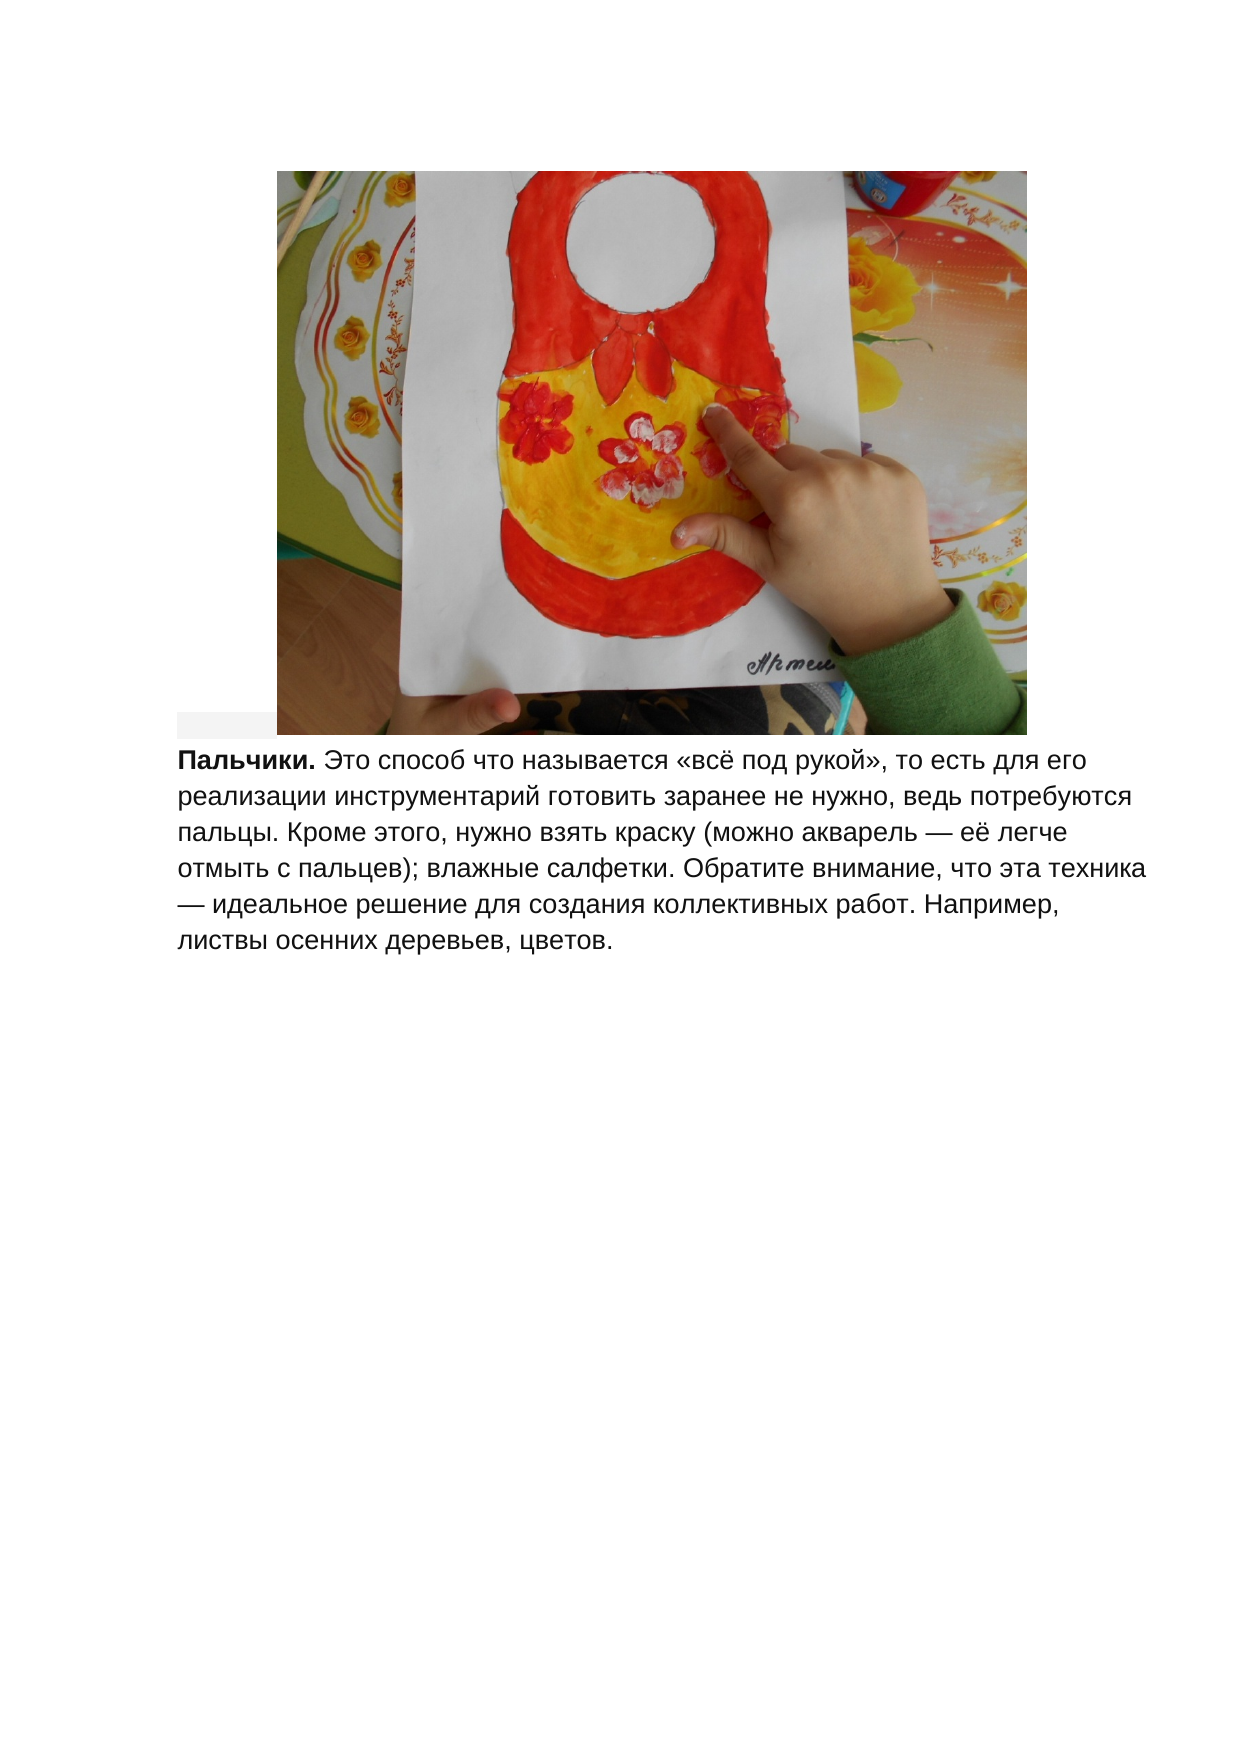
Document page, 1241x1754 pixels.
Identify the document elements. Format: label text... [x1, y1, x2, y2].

picture [277, 171, 1027, 735]
